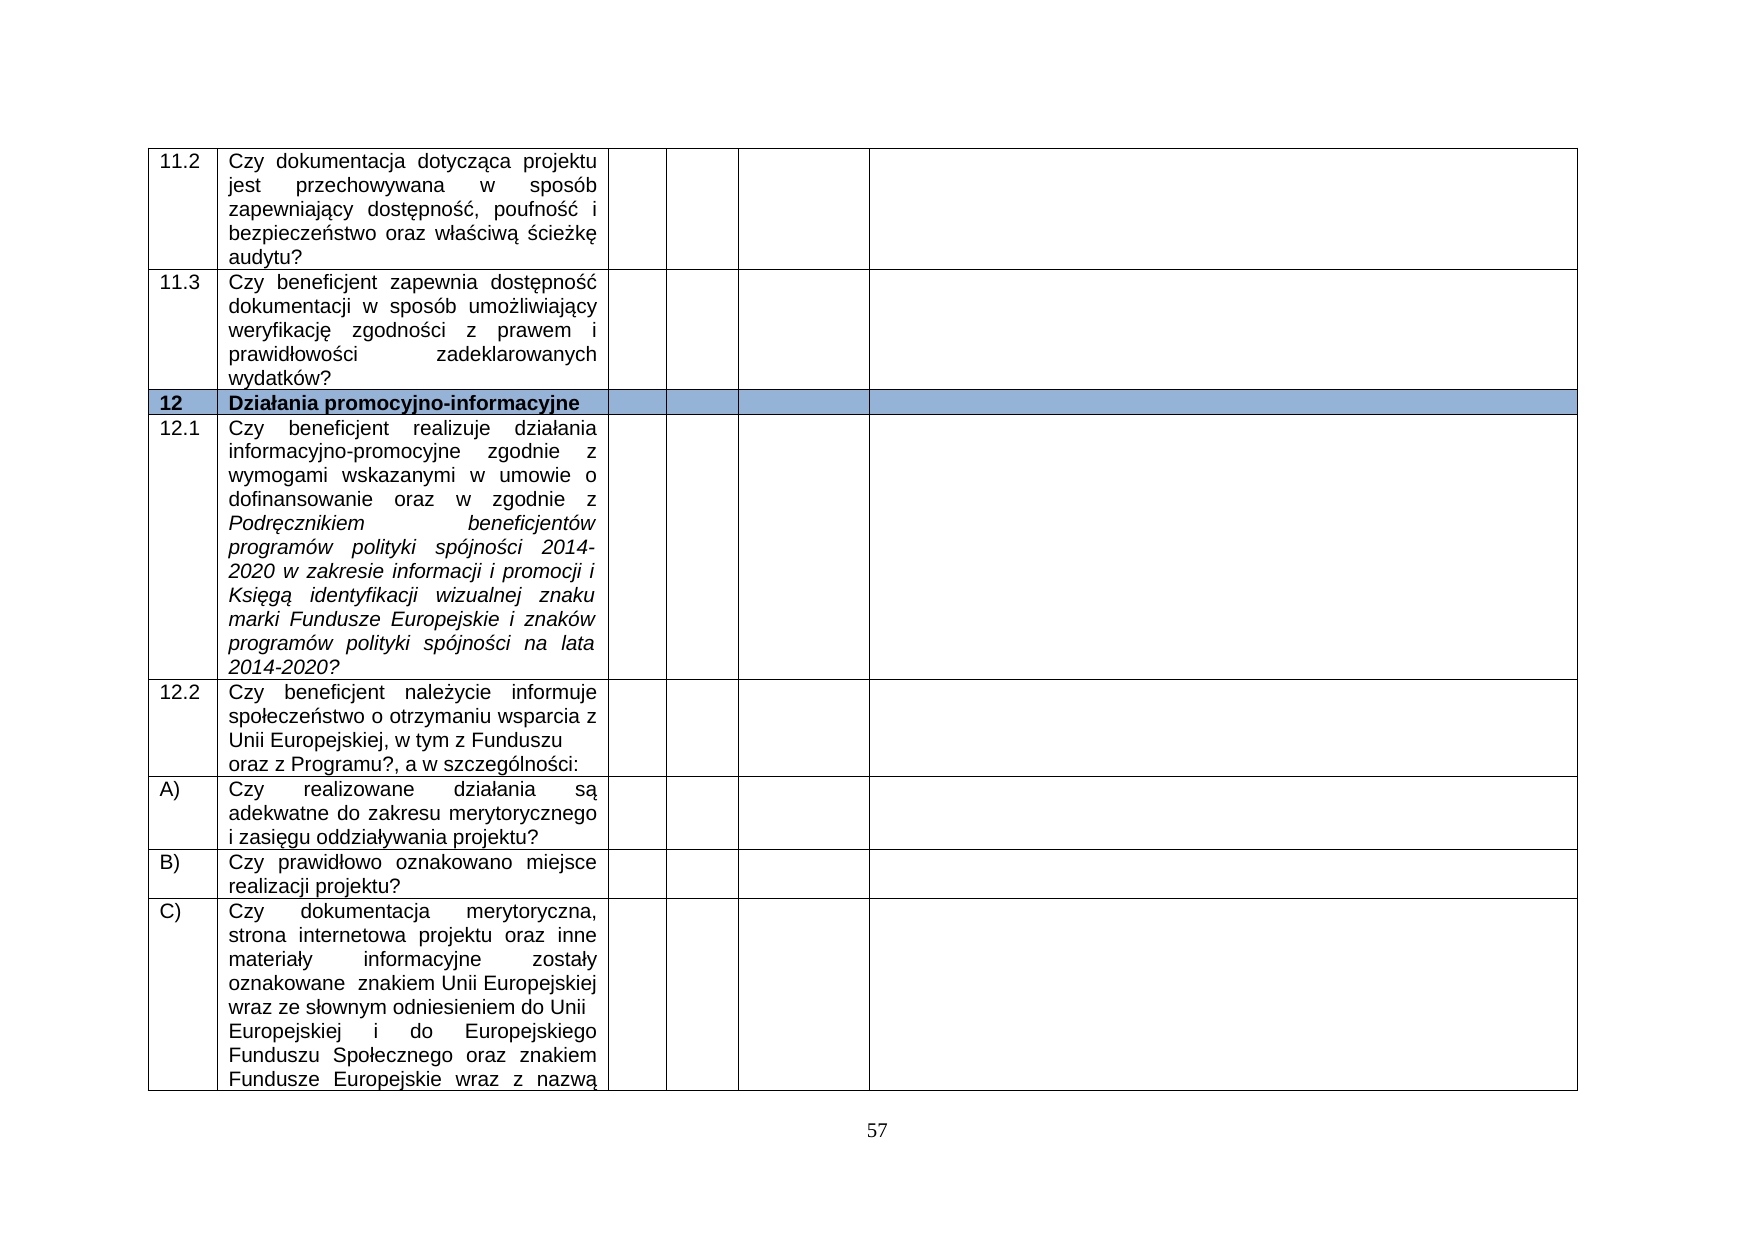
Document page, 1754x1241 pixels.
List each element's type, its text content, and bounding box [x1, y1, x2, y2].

table_cell [667, 777, 738, 849]
table_cell [667, 899, 738, 1090]
table_cell [609, 899, 666, 1090]
table_cell A) [149, 777, 217, 849]
table_cell [739, 899, 869, 1090]
table_cell [739, 680, 869, 776]
table_cell 12.1 [149, 415, 217, 679]
table_cell 12 [149, 390, 217, 414]
table_cell [739, 149, 869, 268]
table_cell [609, 850, 666, 898]
table_cell [870, 149, 1577, 268]
table_cell [870, 850, 1577, 898]
table_cell [667, 850, 738, 898]
table_cell [870, 270, 1577, 389]
table_cell [739, 850, 869, 898]
table_cell B) [149, 850, 217, 898]
table_cell Działania promocyjno-informacyjne [218, 390, 608, 414]
table_cell [739, 415, 869, 679]
table_cell [870, 899, 1577, 1090]
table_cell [218, 899, 608, 1090]
table_cell [609, 415, 666, 679]
table_cell Czy beneficjent należycie informuje społeczeństwo o otrzymaniu wsparcia z Unii Europejskiej, w tym z Funduszu oraz z Programu?, a w szczególności: [218, 680, 608, 776]
table_cell [739, 777, 869, 849]
table_cell 11.3 [149, 270, 217, 389]
table_cell [667, 270, 738, 389]
table_cell Czy realizowane działania są adekwatne do zakresu merytorycznego i zasięgu oddziaływania projektu? [218, 777, 608, 849]
table_cell [870, 390, 1577, 414]
table_cell Czy beneficjent zapewnia dostępność dokumentacji w sposób umożliwiający weryfikację zgodności z prawem i prawidłowości zadeklarowanych wydatków? [218, 270, 608, 389]
table_cell 12.2 [149, 680, 217, 776]
table_cell Czy beneficjent realizuje działania informacyjno-promocyjne zgodnie z wymogami wskazanymi w umowie o dofinansowanie oraz w zgodnie z Podręcznikiem beneficjentów programów polityki spójności 2014-2020 w zakresie informacji i promocji i Księgą identyfikacji wizualnej znaku marki Fundusze Europejskie i znaków programów polityki spójności na lata 2014-2020? [218, 415, 608, 679]
table_cell Czy prawidłowo oznakowano miejsce realizacji projektu? [218, 850, 608, 898]
table_cell [739, 390, 869, 414]
table_cell [667, 680, 738, 776]
table_cell [667, 415, 738, 679]
table_cell [667, 149, 738, 268]
table_cell [609, 270, 666, 389]
table_cell [870, 415, 1577, 679]
table_cell 11.2 [149, 149, 217, 268]
table_cell [609, 149, 666, 268]
table_cell [870, 777, 1577, 849]
table_cell Czy dokumentacja dotycząca projektu jest przechowywana w sposób zapewniający dostępność, poufność i bezpieczeństwo oraz właściwą ścieżkę audytu? [218, 149, 608, 268]
table_cell [609, 390, 666, 414]
table_cell [870, 680, 1577, 776]
table_cell [667, 390, 738, 414]
table_cell [609, 680, 666, 776]
table_cell [739, 270, 869, 389]
table_cell C) [149, 899, 217, 1090]
table_cell [609, 777, 666, 849]
